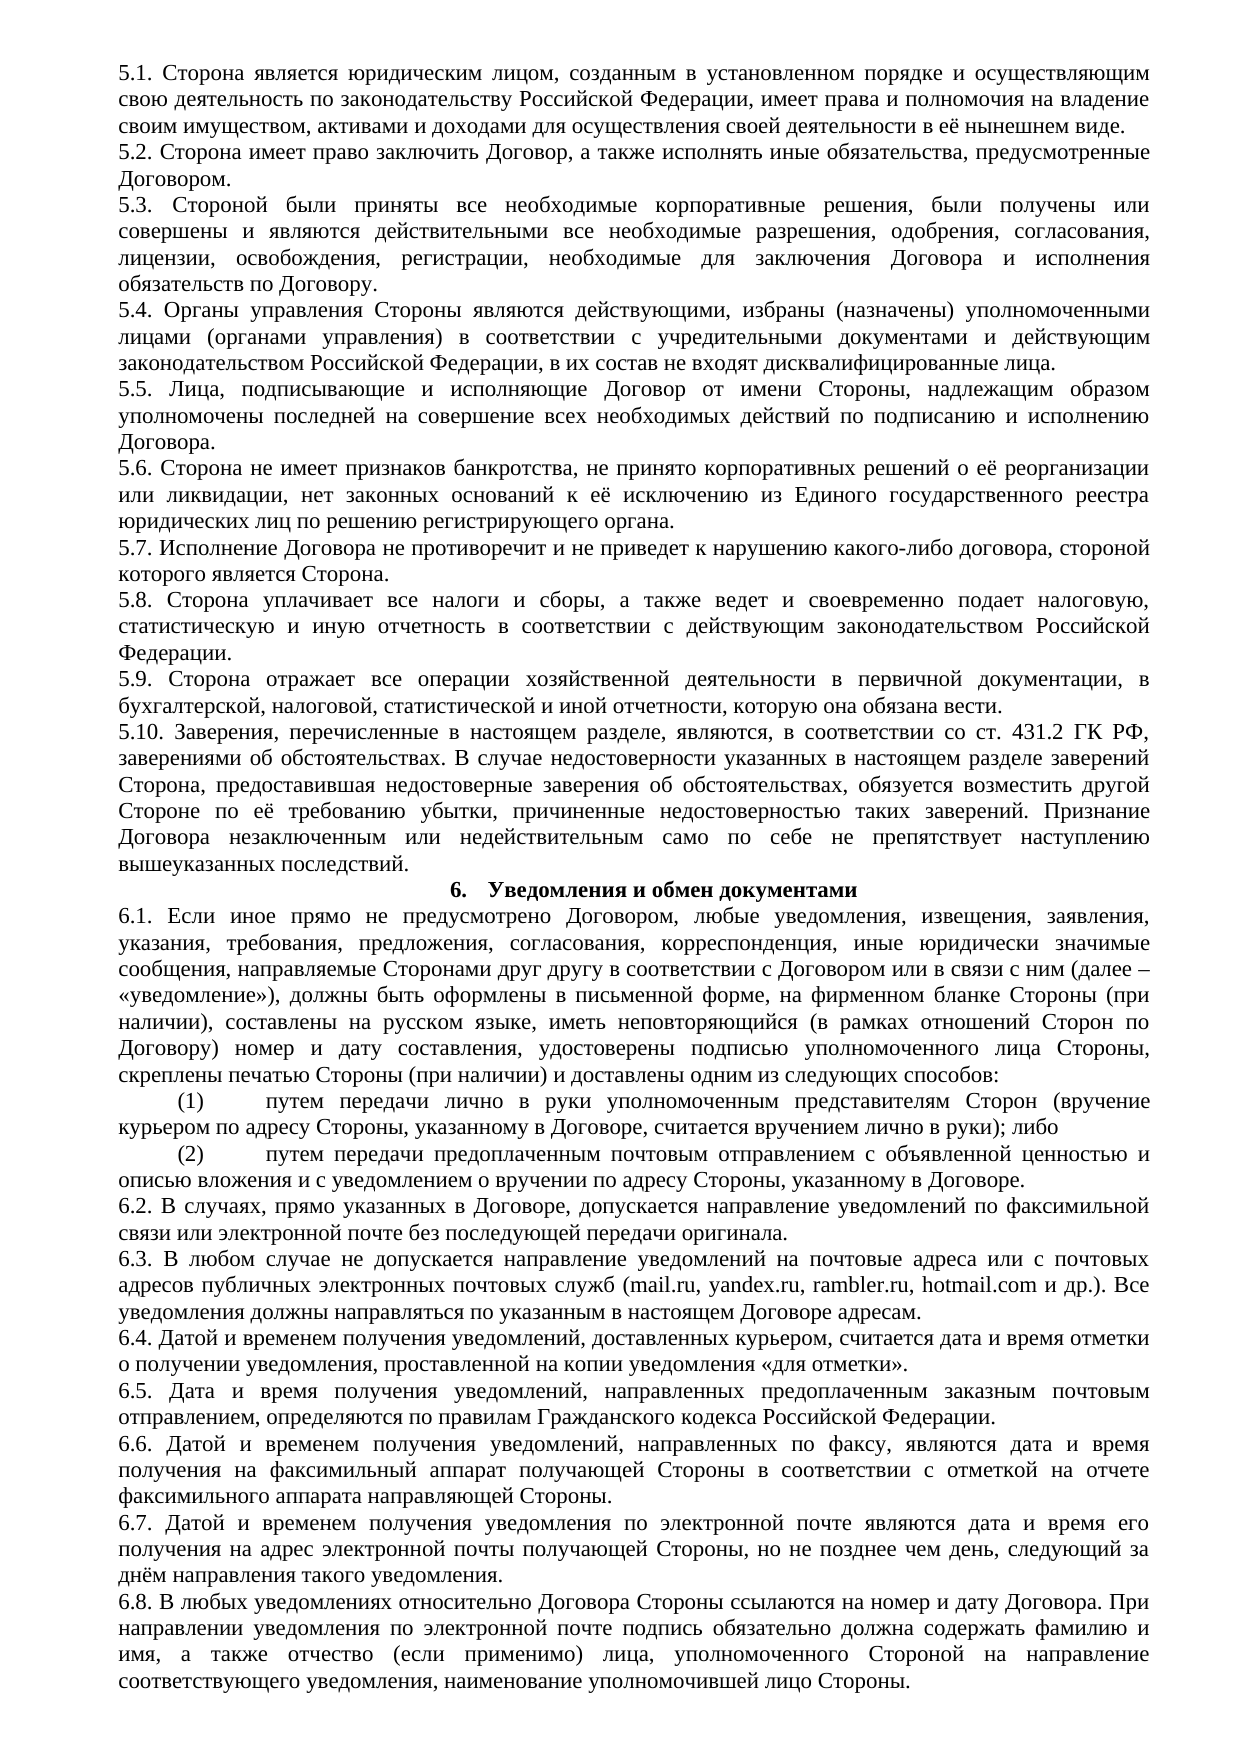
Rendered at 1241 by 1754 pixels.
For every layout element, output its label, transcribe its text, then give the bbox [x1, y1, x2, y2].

text 5.3. Стороной были приняты все необходимые корпоративные решения, были получены или совершены и являются действительными все необходимые разрешения, одобрения, согласования, лицензии, освобождения, регистрации, необходимые для заключения Договора и исполнения обязательств по Договору. [118, 191, 1152, 296]
list путем передачи лично в руки уполномоченным представителям Сторон (вручение курьером по адресу Стороны, указанному в Договоре, считается вручением лично в руки); либо [118, 1087, 1152, 1140]
text 5.7. Исполнение Договора не противоречит и не приведет к нарушению какого-либо договора, стороной которого является Сторона. [118, 533, 1152, 586]
text 5.5. Лица, подписывающие и исполняющие Договор от имени Стороны, надлежащим образом уполномочены последней на совершение всех необходимых действий по подписанию и исполнению Договора. [118, 375, 1152, 454]
list 6.3. В любом случае не допускается направление уведомлений на почтовые адреса или с почтовых адресов публичных электронных почтовых служб (mail.ru, yandex.ru, rambler.ru, hotmail.com и др.). Все уведомления должны направляться по указанным в настоящем Договоре адресам. [118, 1245, 1152, 1324]
text 5.2. Сторона имеет право заключить Договор, а также исполнять иные обязательства, предусмотренные Договором. [118, 138, 1152, 191]
list путем передачи предоплаченным почтовым отправлением с объявленной ценностью и описью вложения и с уведомлением о вручении по адресу Стороны, указанному в Договоре. [118, 1140, 1152, 1192]
list 6.4. Датой и временем получения уведомлений, доставленных курьером, считается дата и время отметки о получении уведомления, проставленной на копии уведомления «для отметки». [118, 1324, 1152, 1377]
text 5.1. Сторона является юридическим лицом, созданным в установленном порядке и осуществляющим свою деятельность по законодательству Российской Федерации, имеет права и полномочия на владение своим имуществом, активами и доходами для осуществления своей деятельности в её нынешнем виде. [118, 59, 1152, 138]
list 6.7. Датой и временем получения уведомления по электронной почте являются дата и время его получения на адрес электронной почты получающей Стороны, но не позднее чем день, следующий за днём направления такого уведомления. [118, 1509, 1152, 1588]
text 5.9. Сторона отражает все операции хозяйственной деятельности в первичной документации, в бухгалтерской, налоговой, статистической и иной отчетности, которую она обязана вести. [118, 665, 1152, 718]
text 5.8. Сторона уплачивает все налоги и сборы, а также ведет и своевременно подает налоговую, статистическую и иную отчетность в соответствии с действующим законодательством Российской Федерации. [118, 586, 1152, 665]
list 5.10. Заверения, перечисленные в настоящем разделе, являются, в соответствии со ст. 431.2 ГК РФ, заверениями об обстоятельствах. В случае недостоверности указанных в настоящем разделе заверений Сторона, предоставившая недостоверные заверения об обстоятельствах, обязуется возместить другой Стороне по её требованию убытки, причиненные недостоверностью таких заверений. Признание Договора незаключенным или недействительным само по себе не препятствует наступлению вышеуказанных последствий. [118, 718, 1152, 876]
list 6.2. В случаях, прямо указанных в Договоре, допускается направление уведомлений по факсимильной связи или электронной почте без последующей передачи оригинала. [118, 1192, 1152, 1245]
list 6.8. В любых уведомлениях относительно Договора Стороны ссылаются на номер и дату Договора. При направлении уведомления по электронной почте подпись обязательно должна содержать фамилию и имя, а также отчество (если применимо) лица, уполномоченного Стороной на направление соответствующего уведомления, наименование уполномочившей лицо Стороны. [118, 1588, 1152, 1693]
list 6.1. Если иное прямо не предусмотрено Договором, любые уведомления, извещения, заявления, указания, требования, предложения, согласования, корреспонденция, иные юридически значимые сообщения, направляемые Сторонами друг другу в соответствии с Договором или в связи с ним (далее – «уведомление»), должны быть оформлены в письменной форме, на фирменном бланке Стороны (при наличии), составлены на русском языке, иметь неповторяющийся (в рамках отношений Сторон по Договору) номер и дату составления, удостоверены подписью уполномоченного лица Стороны, скреплены печатью Стороны (при наличии) и доставлены одним из следующих способов: [118, 902, 1152, 1087]
text 5.4. Органы управления Стороны являются действующими, избраны (назначены) уполномоченными лицами (органами управления) в соответствии с учредительными документами и действующим законодательством Российской Федерации, в их состав не входят дисквалифицированные лица. [118, 296, 1152, 375]
text 5.6. Сторона не имеет признаков банкротства, не принято корпоративных решений о её реорганизации или ликвидации, нет законных оснований к её исключению из Единого государственного реестра юридических лиц по решению регистрирующего органа. [118, 454, 1152, 533]
list Уведомления и обмен документами [156, 876, 1152, 902]
list 6.6. Датой и временем получения уведомлений, направленных по факсу, являются дата и время получения на факсимильный аппарат получающей Стороны в соответствии с отметкой на отчете факсимильного аппарата направляющей Стороны. [118, 1429, 1152, 1509]
list 6.5. Дата и время получения уведомлений, направленных предоплаченным заказным почтовым отправлением, определяются по правилам Гражданского кодекса Российской Федерации. [118, 1377, 1152, 1429]
